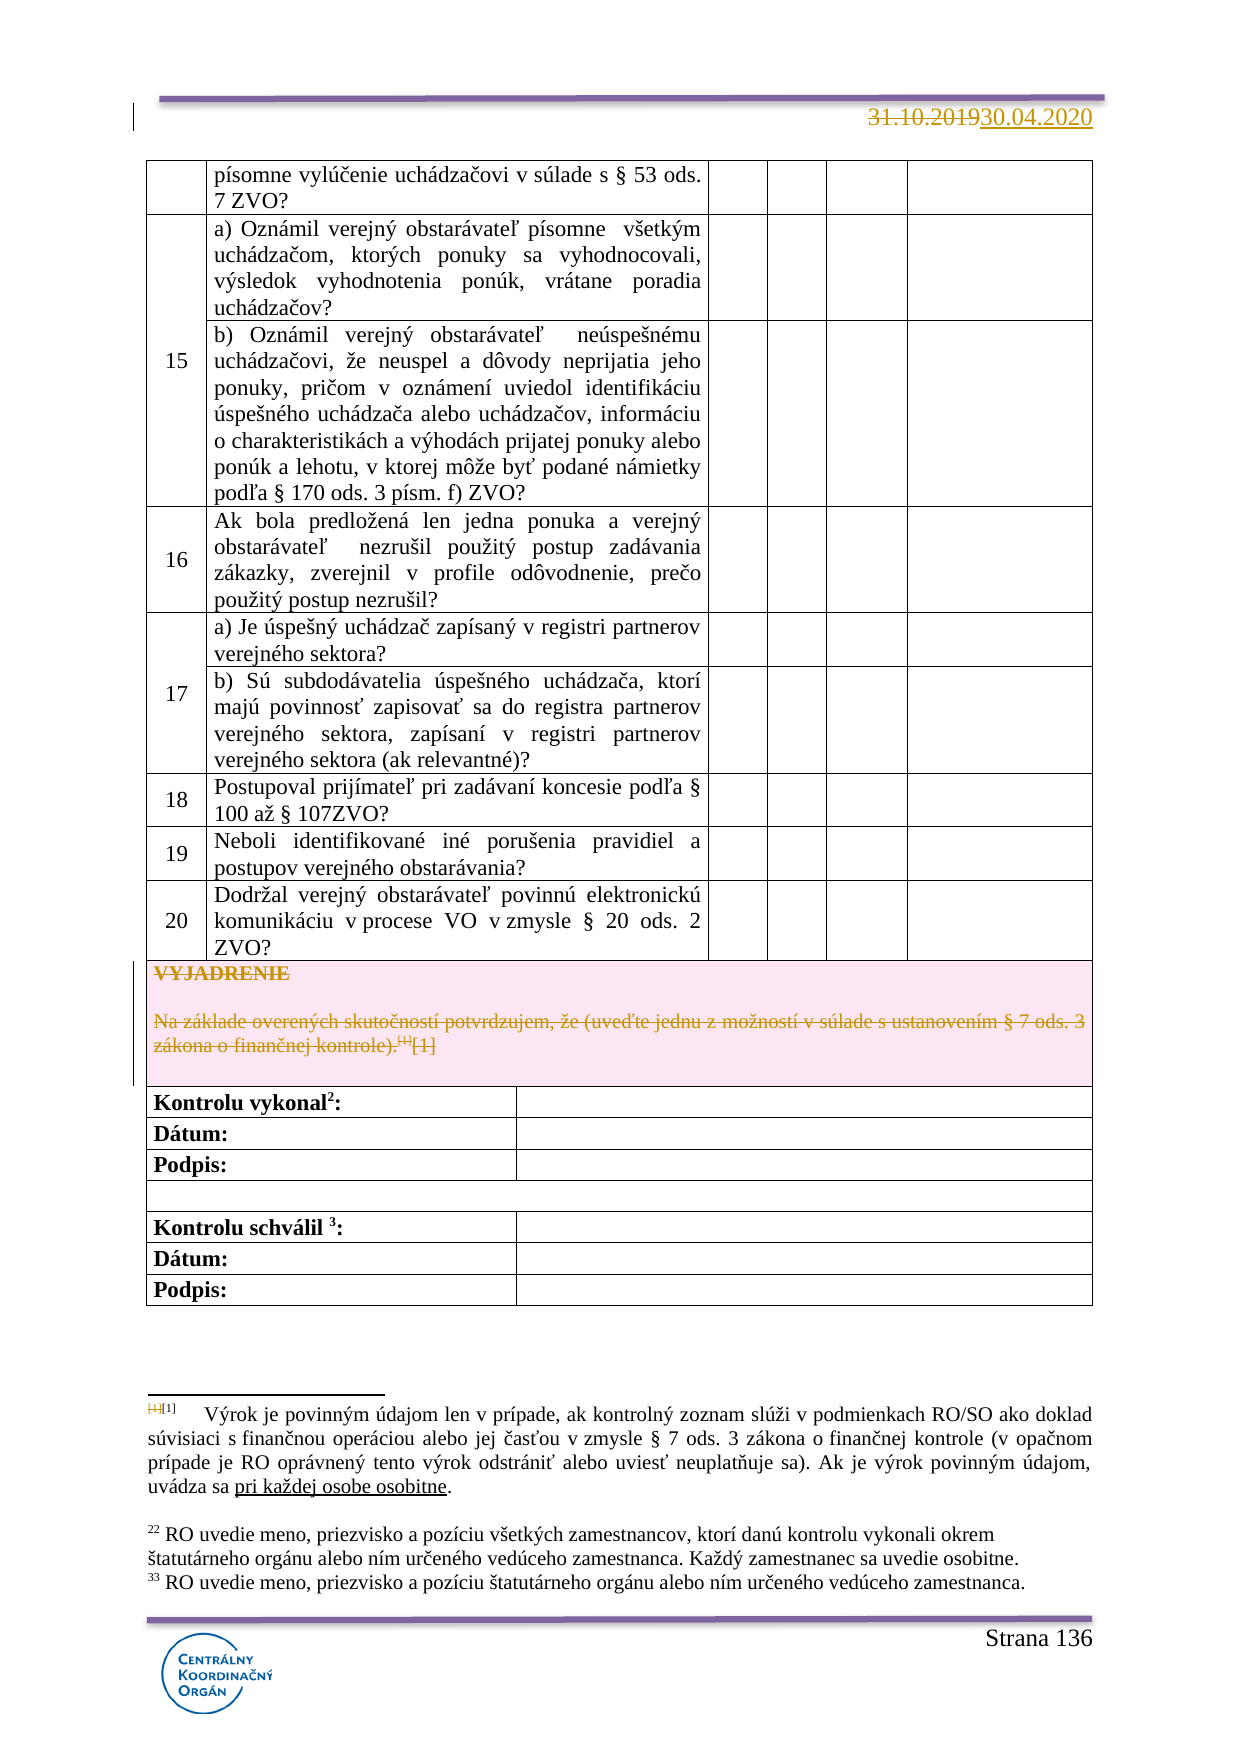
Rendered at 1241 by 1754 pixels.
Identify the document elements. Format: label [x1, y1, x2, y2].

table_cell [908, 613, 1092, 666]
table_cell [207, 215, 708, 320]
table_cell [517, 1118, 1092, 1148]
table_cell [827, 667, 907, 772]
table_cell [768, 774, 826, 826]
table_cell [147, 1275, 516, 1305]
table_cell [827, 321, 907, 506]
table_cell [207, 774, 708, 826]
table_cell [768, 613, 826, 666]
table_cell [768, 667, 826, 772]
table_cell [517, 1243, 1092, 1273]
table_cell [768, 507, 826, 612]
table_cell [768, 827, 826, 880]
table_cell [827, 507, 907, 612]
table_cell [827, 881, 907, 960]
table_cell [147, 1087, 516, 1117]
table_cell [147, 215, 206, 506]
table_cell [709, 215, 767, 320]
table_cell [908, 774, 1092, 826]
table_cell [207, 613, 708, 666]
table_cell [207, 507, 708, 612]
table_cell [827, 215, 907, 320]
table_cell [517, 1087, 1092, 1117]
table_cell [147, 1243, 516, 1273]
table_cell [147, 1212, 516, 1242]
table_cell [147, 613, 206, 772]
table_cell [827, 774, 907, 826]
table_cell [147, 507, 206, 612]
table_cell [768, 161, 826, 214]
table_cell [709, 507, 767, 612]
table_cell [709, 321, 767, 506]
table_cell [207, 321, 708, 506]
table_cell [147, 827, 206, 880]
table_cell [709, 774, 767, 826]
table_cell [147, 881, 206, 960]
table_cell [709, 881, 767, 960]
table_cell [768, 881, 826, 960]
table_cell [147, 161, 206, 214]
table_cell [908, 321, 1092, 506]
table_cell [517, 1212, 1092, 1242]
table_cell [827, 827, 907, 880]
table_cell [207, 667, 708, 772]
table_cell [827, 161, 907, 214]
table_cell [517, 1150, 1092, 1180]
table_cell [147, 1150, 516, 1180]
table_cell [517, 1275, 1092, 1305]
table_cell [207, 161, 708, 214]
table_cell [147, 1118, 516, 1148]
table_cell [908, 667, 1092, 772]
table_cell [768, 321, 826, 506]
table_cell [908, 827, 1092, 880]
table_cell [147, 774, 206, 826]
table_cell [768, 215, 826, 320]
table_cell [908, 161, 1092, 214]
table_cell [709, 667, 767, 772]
picture [159, 1631, 272, 1713]
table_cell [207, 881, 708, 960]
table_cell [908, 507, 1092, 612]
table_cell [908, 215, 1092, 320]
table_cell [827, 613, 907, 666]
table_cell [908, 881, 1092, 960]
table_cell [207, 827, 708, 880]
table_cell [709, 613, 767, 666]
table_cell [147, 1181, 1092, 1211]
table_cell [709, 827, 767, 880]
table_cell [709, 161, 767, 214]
